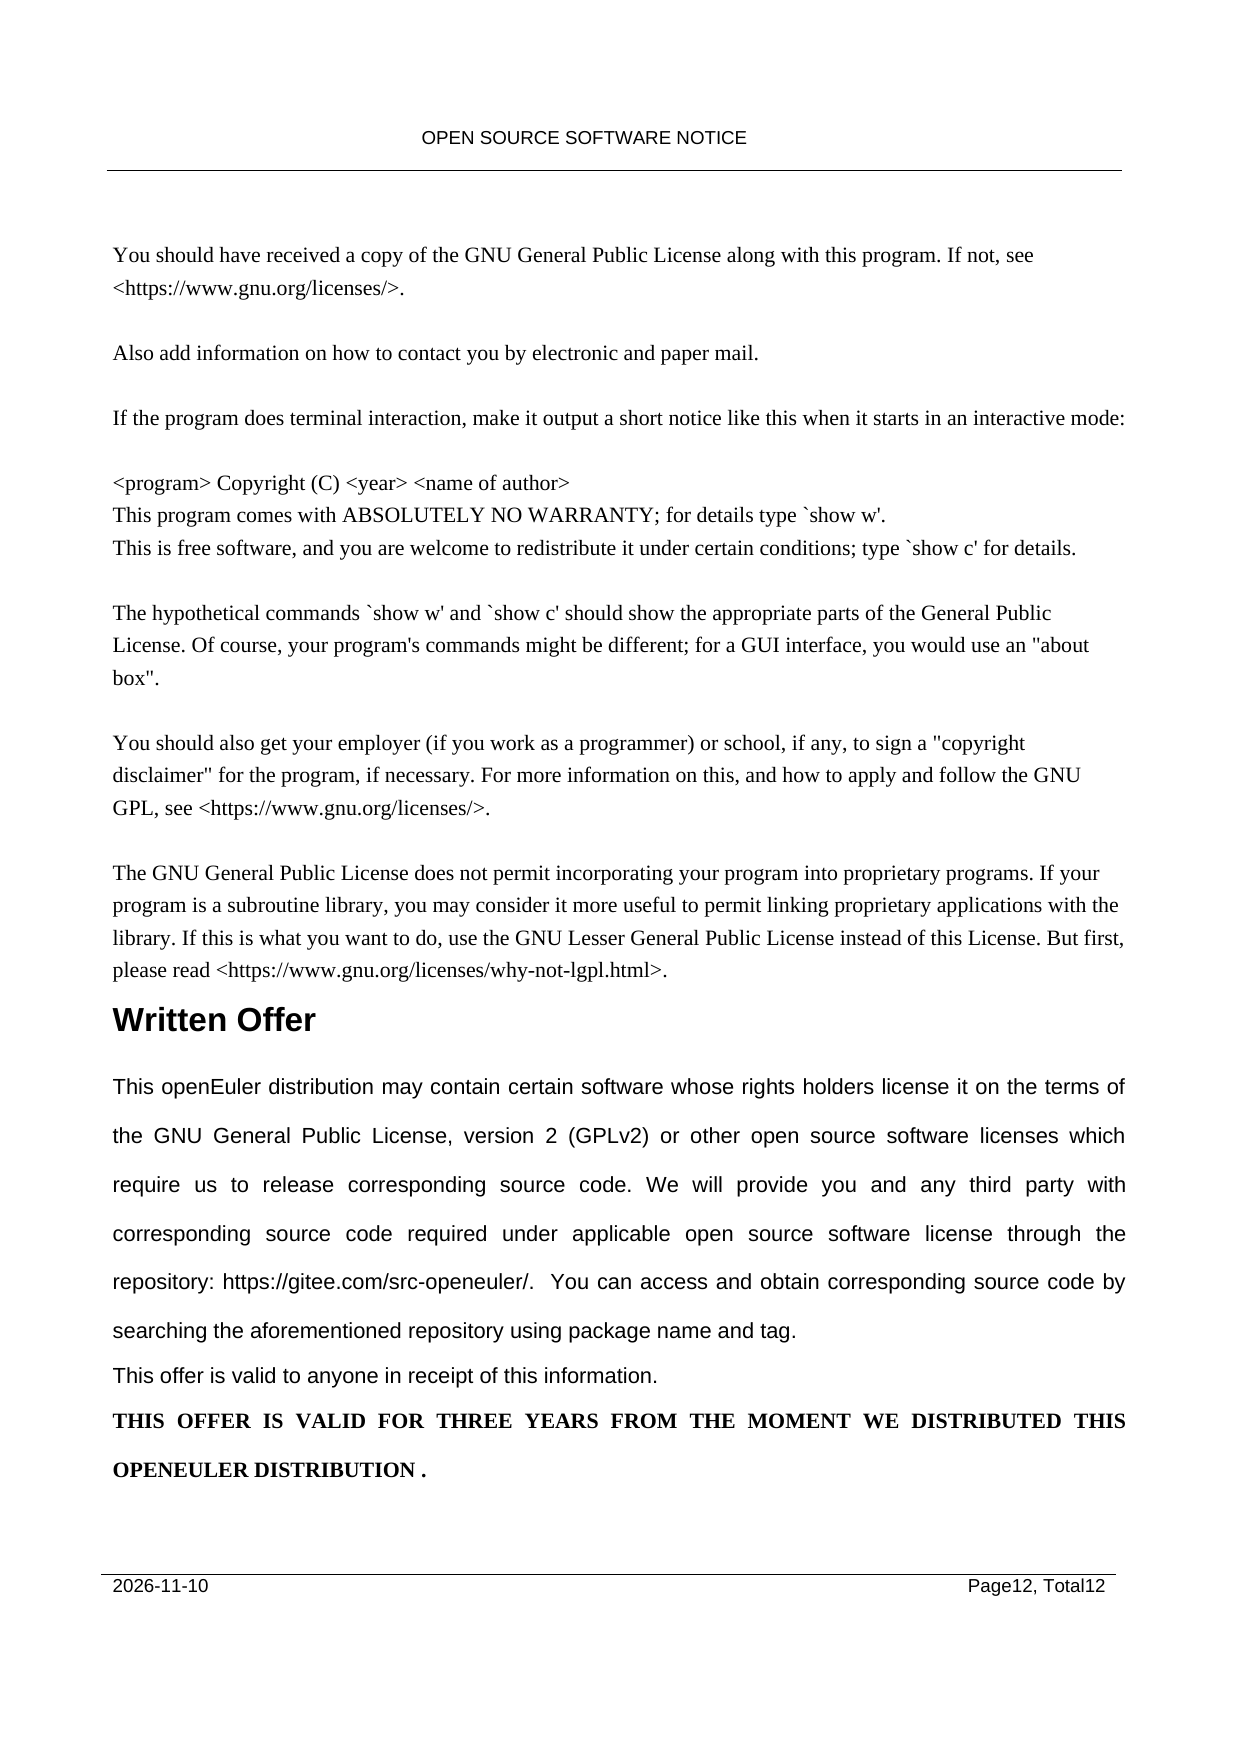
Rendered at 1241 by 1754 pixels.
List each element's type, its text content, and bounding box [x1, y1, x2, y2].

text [112, 206, 1128, 986]
text This offer is valid to anyone in receipt of this information. [112, 1359, 1128, 1392]
text Written Offer [112, 986, 1128, 1051]
text THIS OFFER IS VALID FOR THREE YEARS FROM THE MOMENT WE DISTRIBUTED THIS OPENEULER DISTRIBUTION . [112, 1404, 1128, 1486]
text This openEuler distribution may contain certain software whose rights holders license it on the terms of the GNU General Public License, version 2 (GPLv2) or other open source software licenses which require us to release corresponding source code. We will provide you and any third party with corresponding source code required under applicable open source software license through the repository: https://gitee.com/src-openeuler/. You can access and obtain corresponding source code by searching the aforementioned repository using package name and tag. [112, 1071, 1128, 1347]
